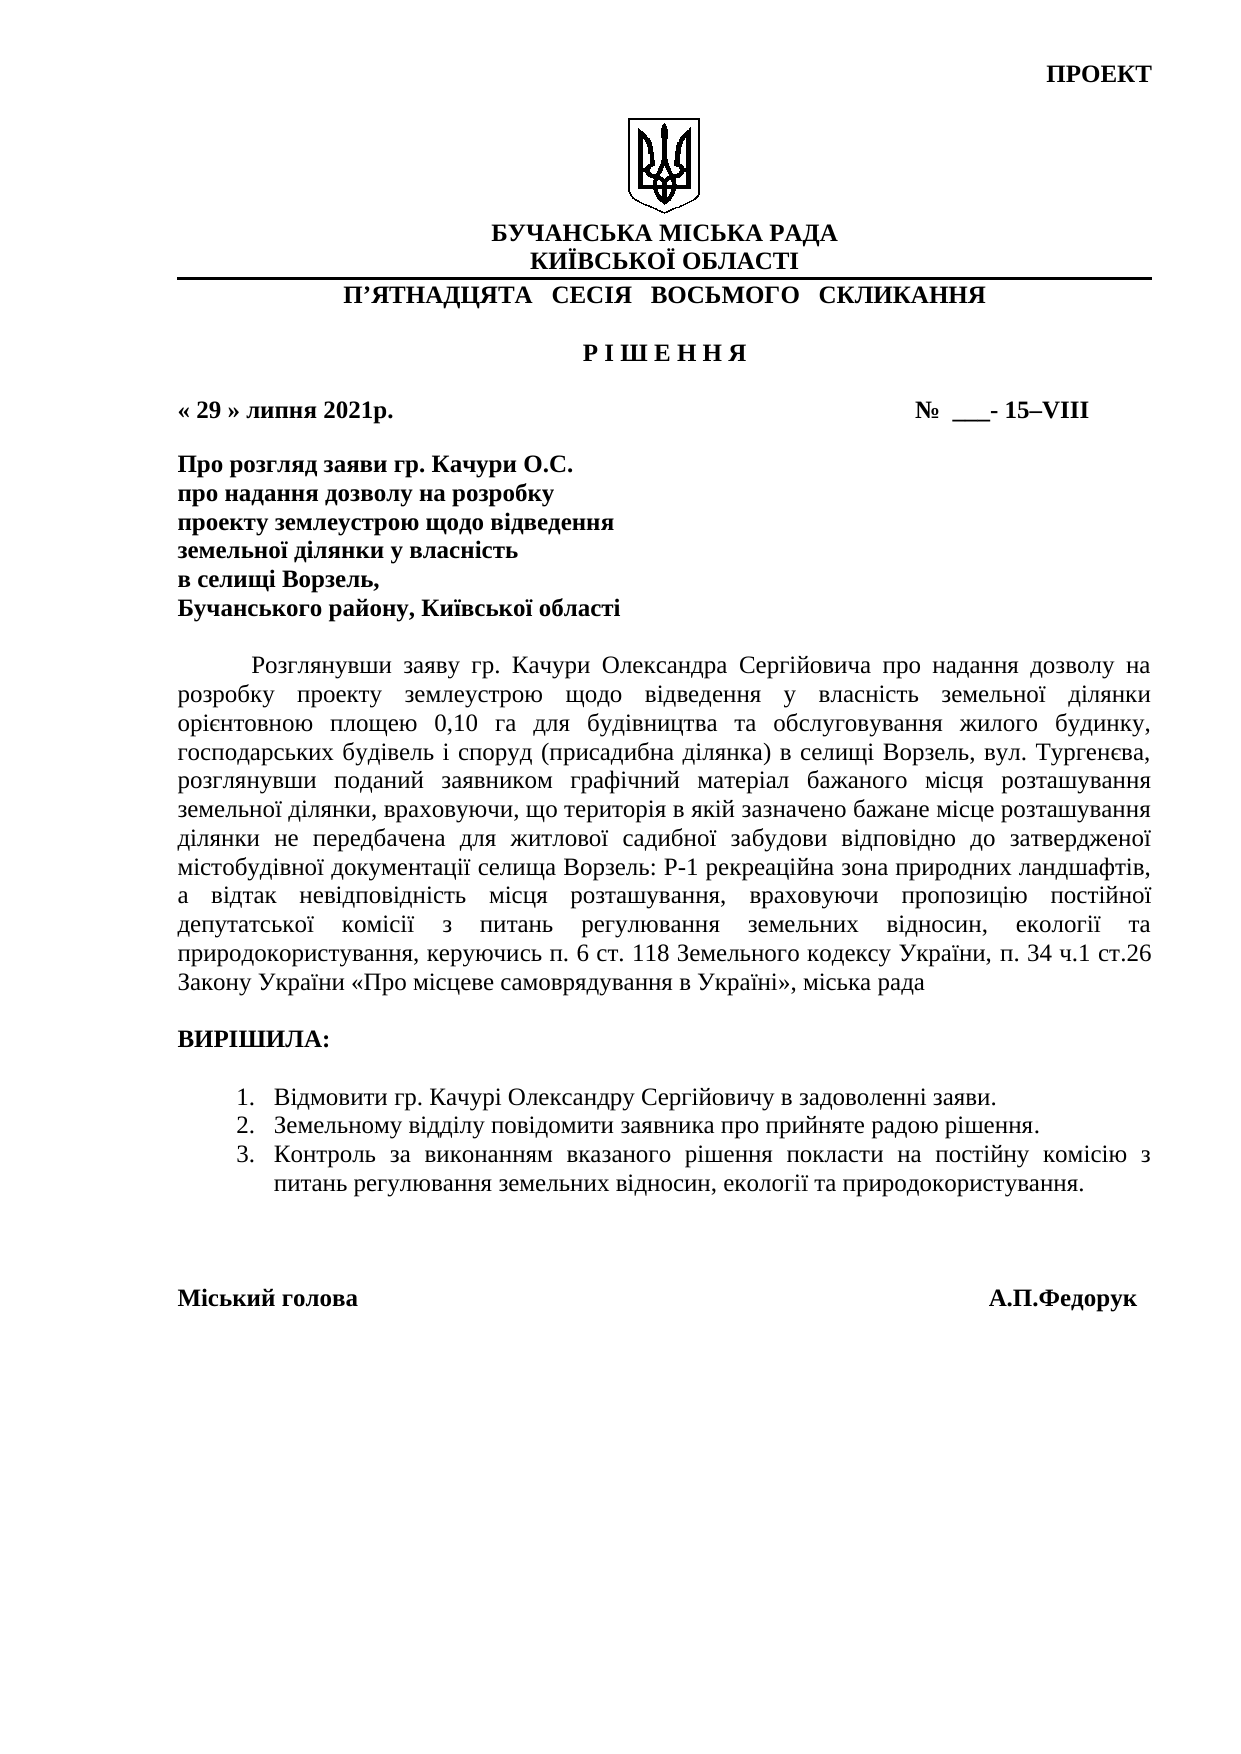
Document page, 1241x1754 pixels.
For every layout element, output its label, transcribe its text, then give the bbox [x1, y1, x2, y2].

text БУЧАНСЬКА МІСЬКА РАДА [177, 218, 1152, 246]
text Бучанського району, Київської області [177, 593, 1152, 622]
list Земельному відділу повідомити заявника про прийняте радою рішення. [236, 1111, 1152, 1139]
text Про розгляд заяви гр. Качури О.С. [177, 449, 1152, 478]
text проекту землеустрою щодо відведення [177, 507, 1152, 536]
list Відмовити гр. Качурі Олександру Сергійовичу в задоволенні заяви. [236, 1082, 1152, 1111]
text Міський голова А.П.Федорук [177, 1283, 1152, 1312]
text Р І Ш Е Н Н Я [177, 338, 1152, 367]
text про надання дозволу на розробку [177, 478, 1152, 507]
text в селищі Ворзель, [177, 564, 1152, 593]
text КИЇВСЬКОЇ ОБЛАСТІ [177, 246, 1152, 277]
text ВИРІШИЛА: [177, 1024, 1152, 1053]
text ПРОЕКТ [177, 59, 1152, 88]
text П’ЯТНАДЦЯТА СЕСІЯ ВОСЬМОГО СКЛИКАННЯ [177, 280, 1152, 309]
text « 29 » липня 2021р. № ___- 15–VІІІ [177, 395, 1152, 424]
text Розглянувши заяву гр. Качури Олександра Сергійовича про надання дозволу на розробку проекту землеустрою щодо відведення у власність земельної ділянки орієнтовною площею для будівництва та обслуговування жилого будинку, господарських будівель і споруд (присадибна ділянка) в селищі Ворзель, вул. Тургенєва, розглянувши поданий заявником графічний матеріал бажаного місця розташування земельної ділянки, враховуючи, що територія в якій зазначено бажане місце розташування ділянки не передбачена для житлової садибної забудови відповідно до затвердженої містобудівної документації селища Ворзель: Р-1 рекреаційна зона природних ландшафтів, а відтак невідповідність місця розташування, враховуючи пропозицію постійної депутатської комісії з питань регулювання земельних відносин, екології та природокористування, керуючись п. 6 ст. 118 Земельного кодексу України, п. 34 ч.1 ст.26 Закону України «Про місцеве самоврядування в Україні», міська рада [177, 651, 1152, 996]
text земельної ділянки у власність [177, 536, 1152, 564]
list Контроль за виконанням вказаного рішення покласти на постійну комісію з питань регулювання земельних відносин, екології та природокористування. [236, 1139, 1152, 1197]
